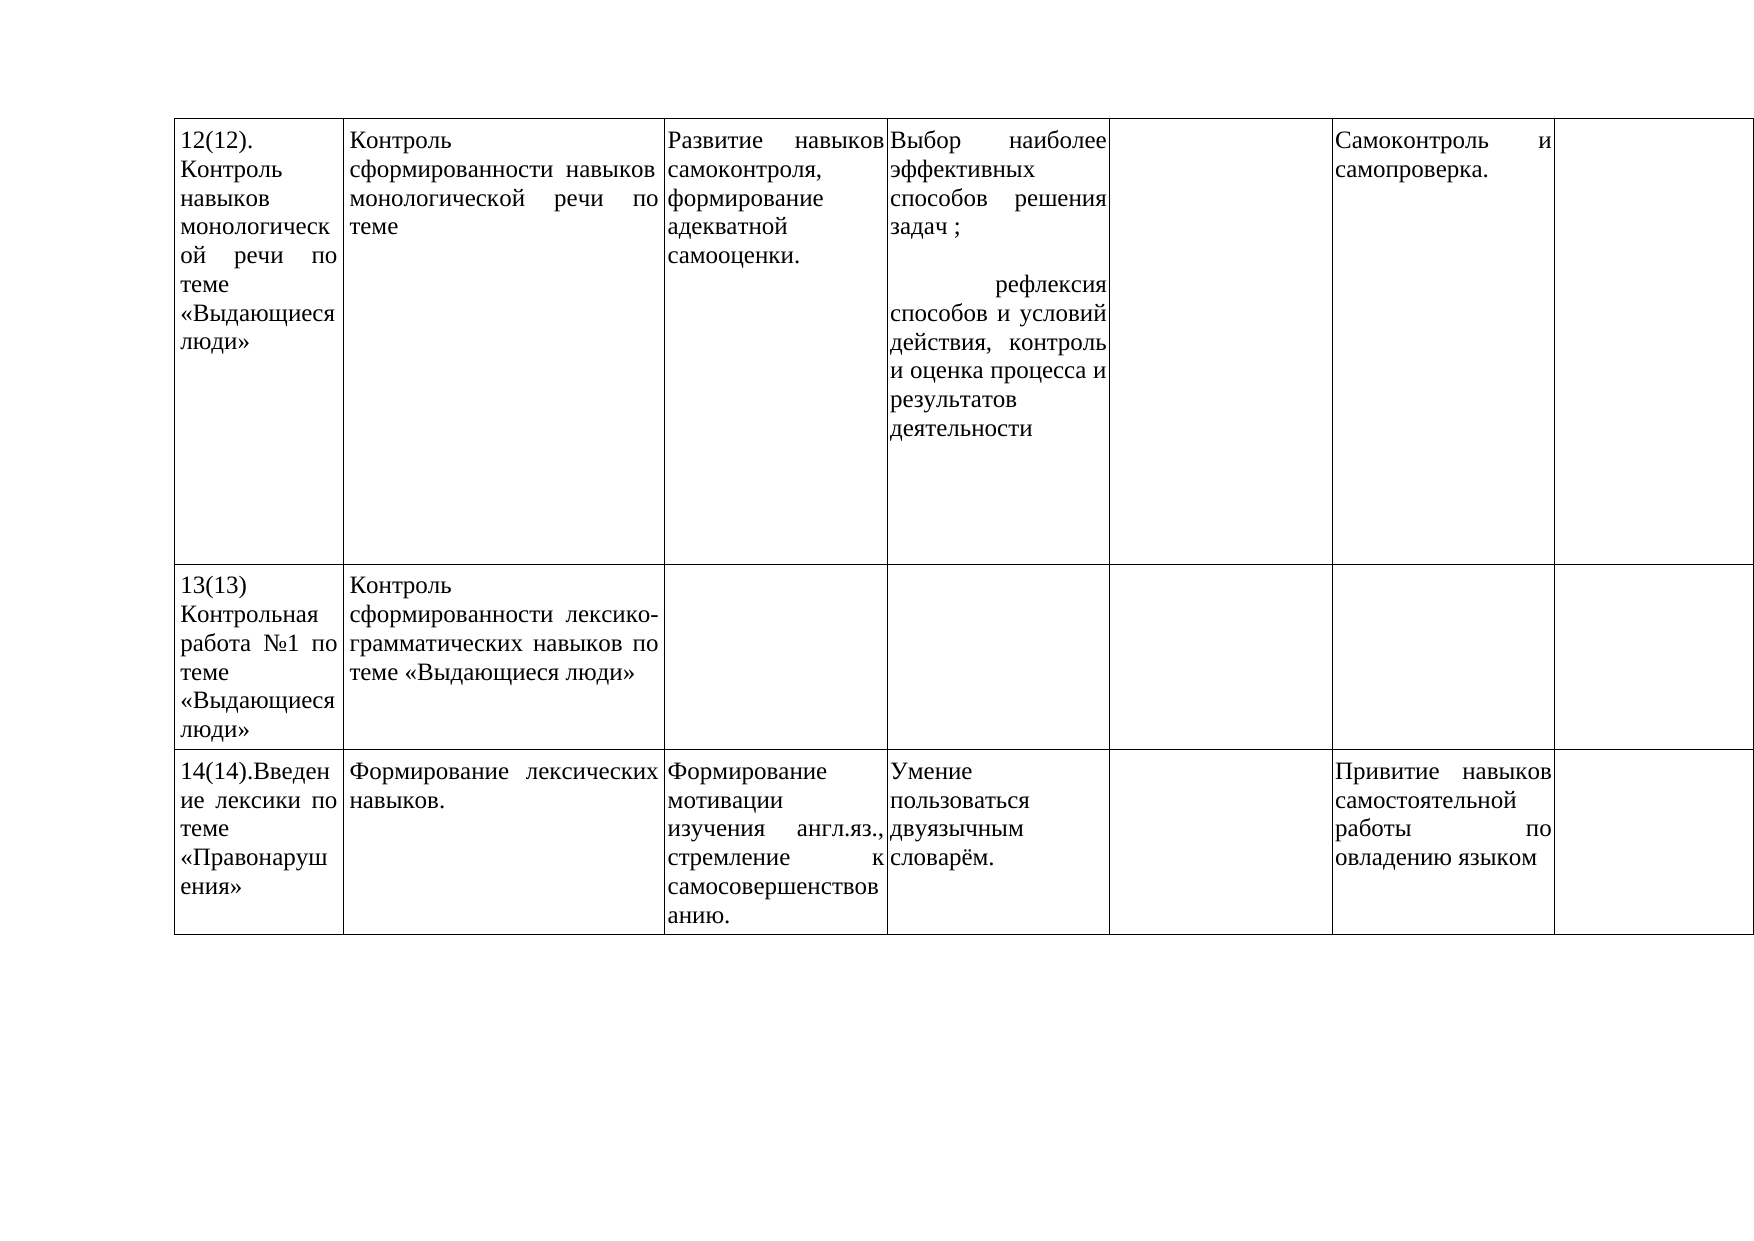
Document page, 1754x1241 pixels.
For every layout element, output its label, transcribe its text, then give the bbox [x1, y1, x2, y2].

table_cell Формирование лексических навыков. [344, 750, 664, 934]
table_cell [1110, 750, 1332, 934]
table_cell Умение пользоваться двуязычным словарём. [888, 750, 1109, 934]
table_cell [1110, 119, 1332, 563]
table_cell [888, 565, 1109, 749]
table_cell 13(13) Контрольная работа №1 по теме «Выдающиеся люди» [175, 565, 343, 749]
table_cell Контроль сформированности навыков монологической речи по теме [344, 119, 664, 563]
table_cell Контроль сформированности лексико-грамматических навыков по теме «Выдающиеся люди» [344, 565, 664, 749]
table_cell Развитие навыков самоконтроля, формирование адекватной самооценки. [665, 119, 887, 563]
table_cell [1555, 119, 1753, 563]
table_cell [1555, 565, 1753, 749]
table_cell 14(14).Введение лексики по теме «Правонарушения» [175, 750, 343, 934]
table_cell [1110, 565, 1332, 749]
table_cell [1333, 565, 1554, 749]
table_cell [1555, 750, 1753, 934]
table_cell Привитие навыков самостоятельной работы по овладению языком [1333, 750, 1554, 934]
table_cell [665, 565, 887, 749]
table_cell Формирование мотивации изучения англ.яз., стремление к самосовершенствованию. [665, 750, 887, 934]
table_cell Самоконтроль и самопроверка. [1333, 119, 1554, 563]
table_cell Выбор наиболее эффективных способов решения задач ; рефлексия способов и условий действия, контроль и оценка процесса и результатов деятельности [888, 119, 1109, 563]
table_cell 12(12). Контроль навыков монологической речи по теме «Выдающиеся люди» [175, 119, 343, 563]
